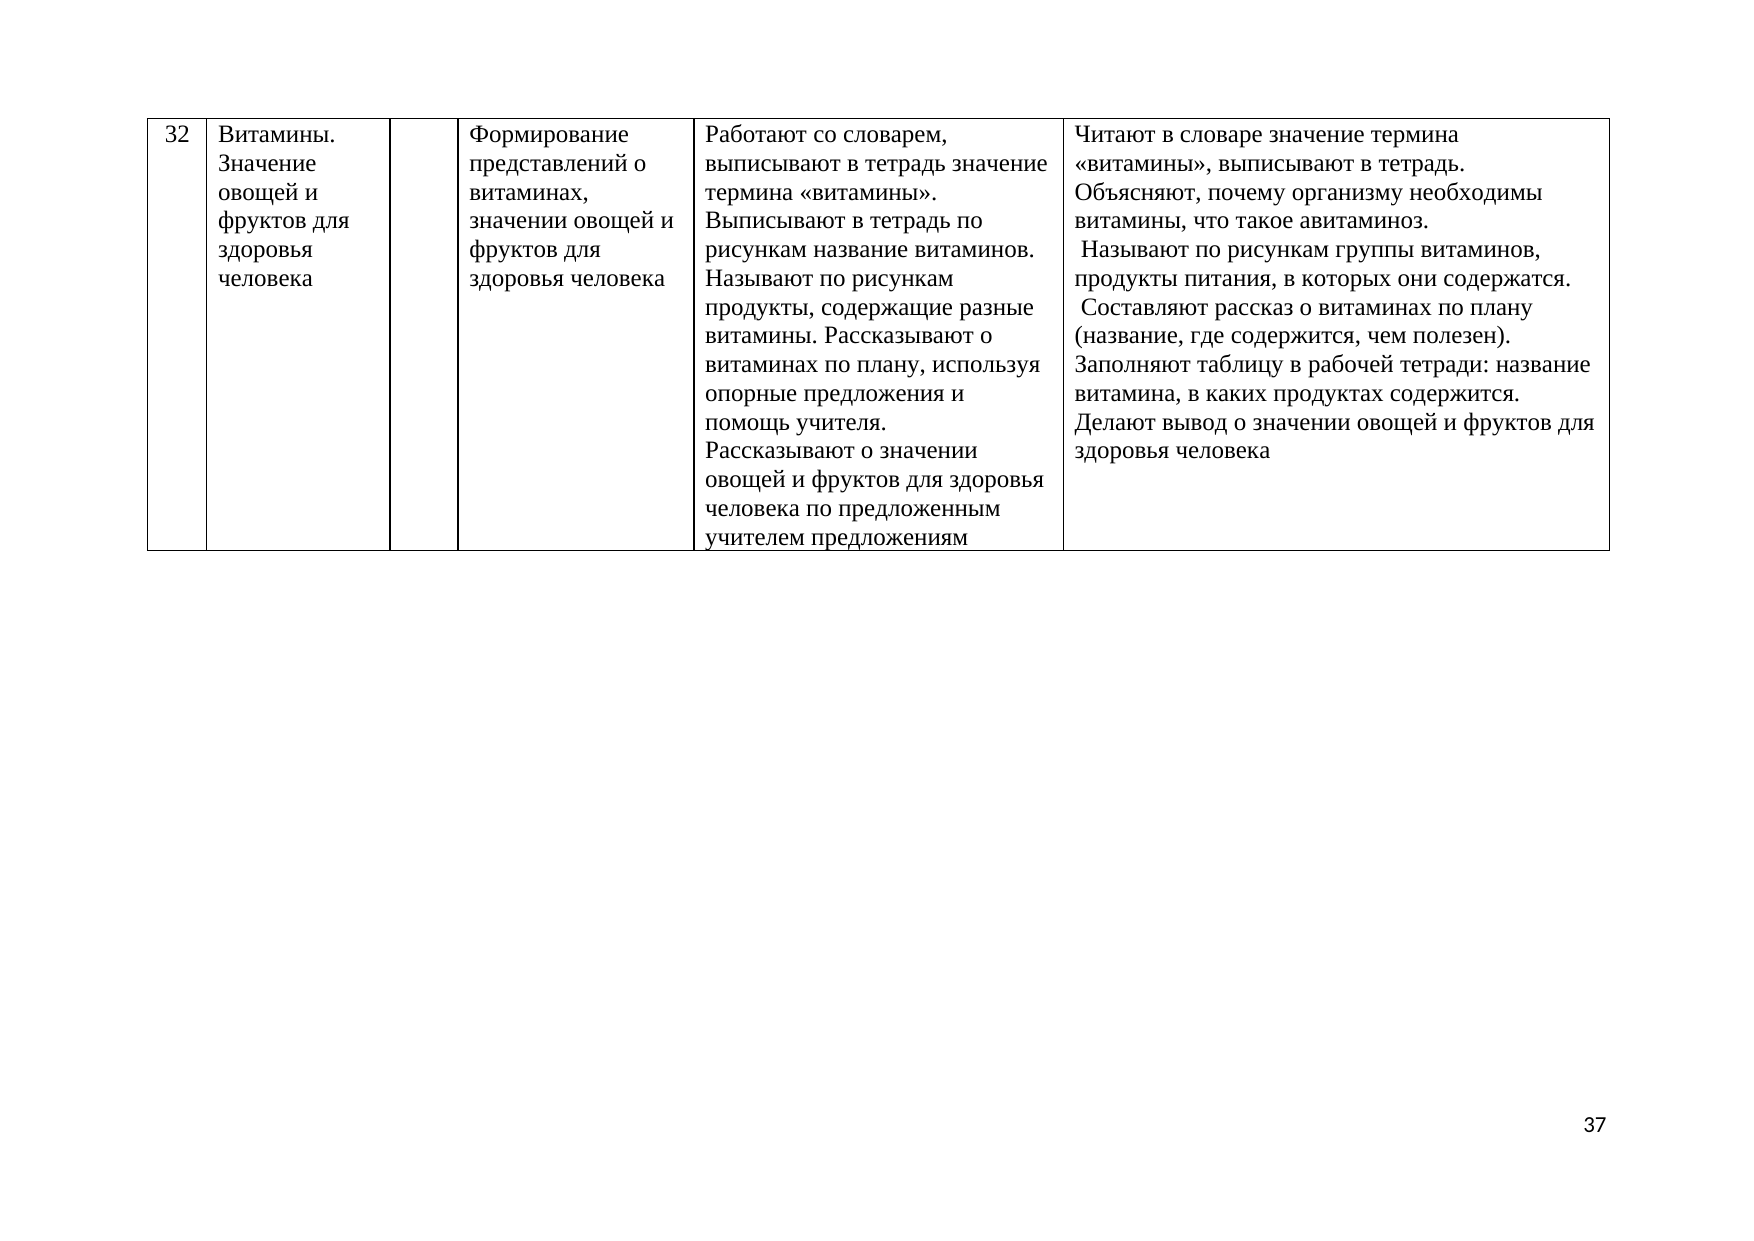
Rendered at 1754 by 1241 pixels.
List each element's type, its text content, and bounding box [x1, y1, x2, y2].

table_cell Формирование представлений о витаминах, значении овощей и фруктов для здоровья человека [459, 119, 693, 550]
table_cell 32 [148, 119, 206, 550]
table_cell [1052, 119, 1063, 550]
table_cell Витамины. Значение овощей и фруктов для здоровья человека [207, 119, 389, 550]
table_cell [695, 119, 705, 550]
table_cell [391, 119, 457, 550]
table_cell Читают в словаре значение термина «витамины», выписывают в тетрадь. Объясняют, почему организму необходимы витамины, что такое авитаминоз. Называют по рисункам группы витаминов, продукты питания, в которых они содержатся. Составляют рассказ о витаминах по плану (название, где содержится, чем полезен). Заполняют таблицу в рабочей тетради: название витамина, в каких продуктах содержится. Делают вывод о значении овощей и фруктов для здоровья человека [1064, 119, 1609, 550]
